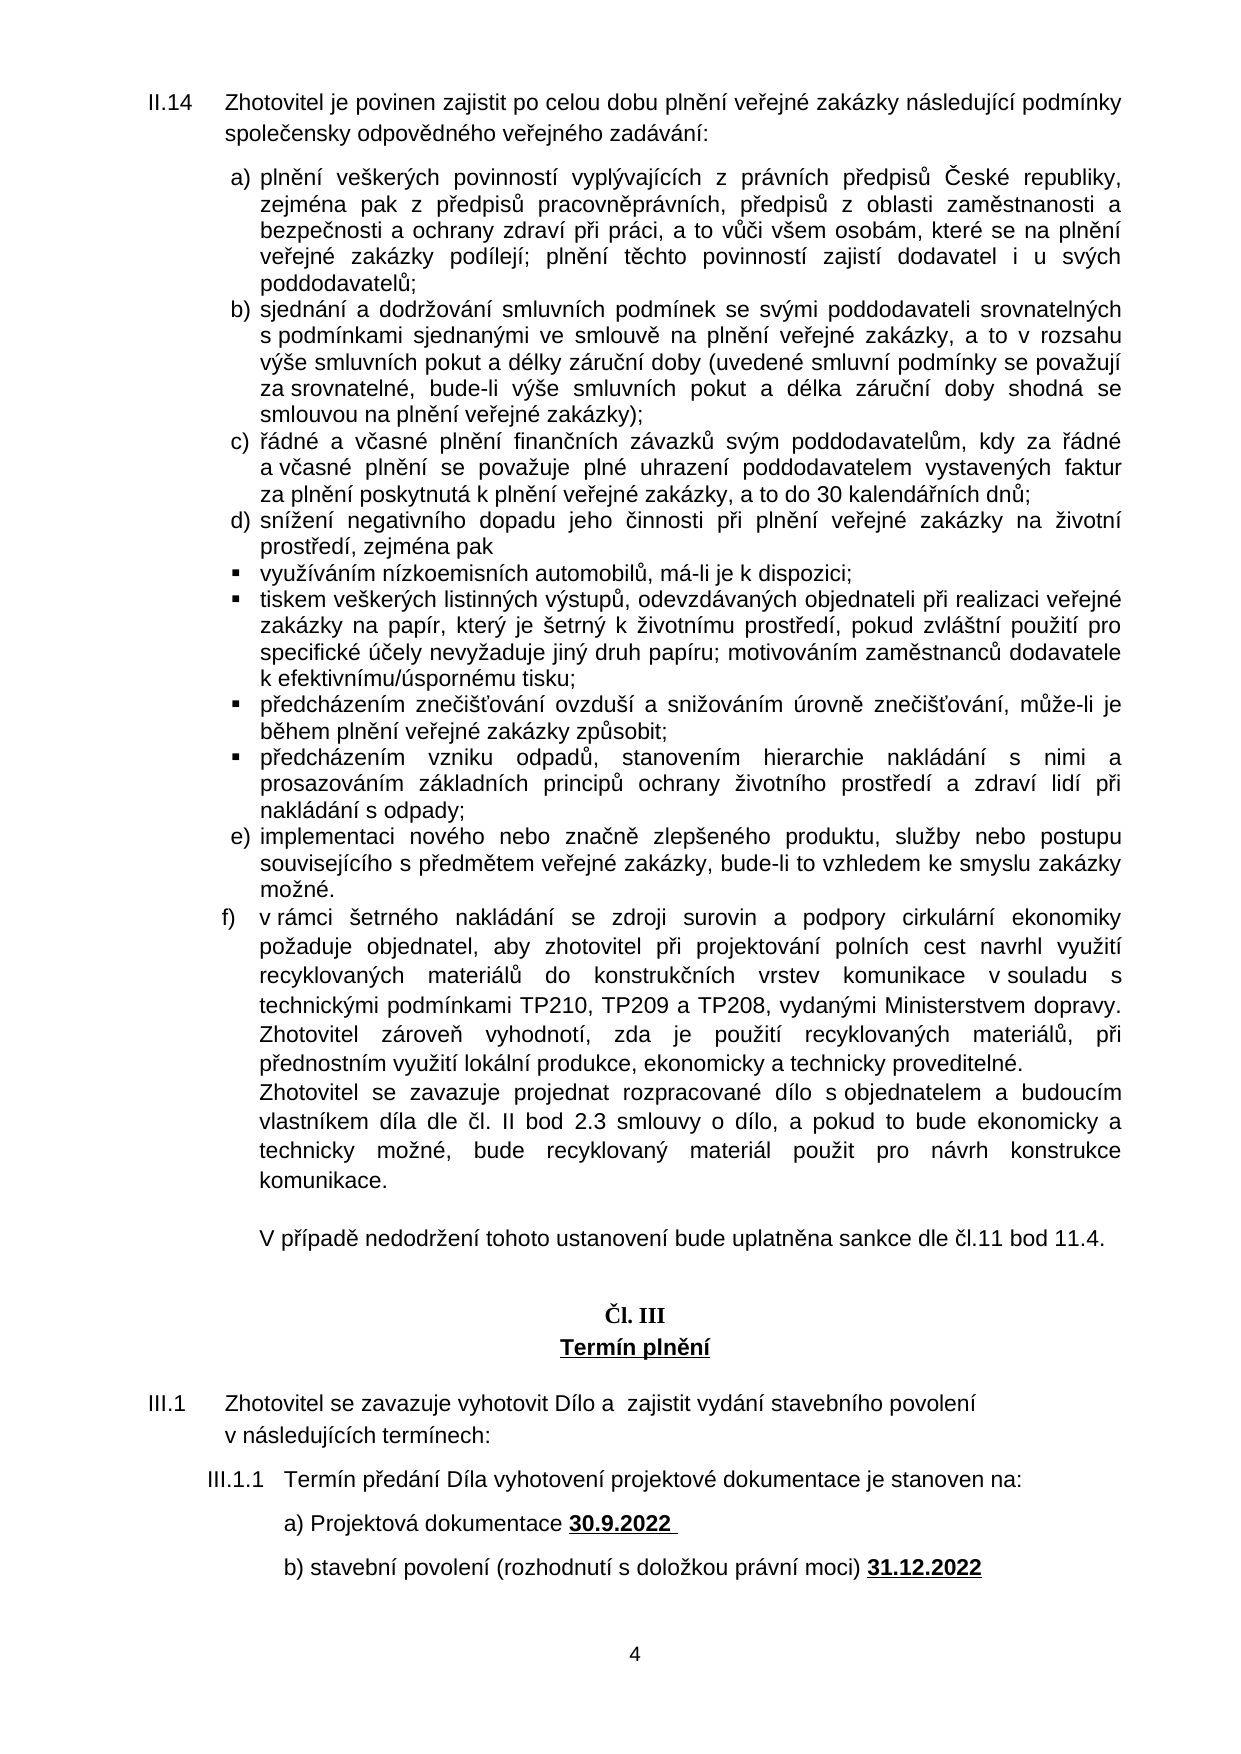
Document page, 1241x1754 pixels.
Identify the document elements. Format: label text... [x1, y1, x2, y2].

list Zhotovitel je povinen zajistit po celou dobu plnění veřejné zakázky následující podmínky společensky odpovědného veřejného zadávání: [148, 89, 1122, 147]
text Termín plnění [148, 1302, 1122, 1360]
list řádné a včasné plnění finančních závazků svým poddodavatelům, kdy za řádné a včasné plnění se považuje plné uhrazení poddodavatelem vystavených faktur za plnění poskytnutá k plnění veřejné zakázky, a to do 30 kalendářních dnů; [230, 428, 1122, 507]
list V případě nedodržení tohoto ustanovení bude uplatněna sankce dle čl.11 bod 11.4. [259, 1223, 1122, 1252]
list snížení negativního dopadu jeho činnosti při plnění veřejné zakázky na životní prostředí, zejména pak [230, 507, 1122, 559]
list tiskem veškerých listinných výstupů, odevzdávaných objednateli při realizaci veřejné zakázky na papír, který je šetrný k životnímu prostředí, pokud zvláštní použití pro specifické účely nevyžaduje jiný druh papíru; motivováním zaměstnanců dodavatele k efektivnímu/úspornému tisku; [230, 586, 1122, 691]
list Zhotovitel se zavazuje vyhotovit Dílo a zajistit vydání stavebního povolení v následujících termínech: [148, 1390, 1122, 1448]
list Zhotovitel se zavazuje projednat rozpracované dílo s objednatelem a budoucím vlastníkem díla dle čl. II bod 2.3 smlouvy o dílo, a pokud to bude ekonomicky a technicky možné, bude recyklovaný materiál použit pro návrh konstrukce komunikace. [259, 1077, 1122, 1194]
list předcházením znečišťování ovzduší a snižováním úrovně znečišťování, může-li je během plnění veřejné zakázky způsobit; [230, 691, 1122, 744]
list využíváním nízkoemisních automobilů, má-li je k dispozici; [230, 559, 1122, 586]
list Termín předání Díla vyhotovení projektové dokumentace je stanoven na: [207, 1466, 1122, 1492]
list implementaci nového nebo značně zlepšeného produktu, služby nebo postupu souvisejícího s předmětem veřejné zakázky, bude-li to vzhledem ke smyslu zakázky možné. [230, 823, 1122, 902]
list a) Projektová dokumentace 30.9.2022 [283, 1510, 1122, 1536]
list v rámci šetrného nakládání se zdroji surovin a podpory cirkulární ekonomiky požaduje objednatel, aby zhotovitel při projektování polních cest navrhl využití recyklovaných materiálů do konstrukčních vrstev komunikace v souladu s technickými podmínkami TP210, TP209 a TP208, vydanými Ministerstvem dopravy. Zhotovitel zároveň vyhodnotí, zda je použití recyklovaných materiálů, při přednostním využití lokální produkce, ekonomicky a technicky proveditelné. [222, 902, 1122, 1077]
list plnění veškerých povinností vyplývajících z právních předpisů České republiky, zejména pak z předpisů pracovněprávních, předpisů z oblasti zaměstnanosti a bezpečnosti a ochrany zdraví při práci, a to vůči všem osobám, které se na plnění veřejné zakázky podílejí; plnění těchto povinností zajistí dodavatel i u svých poddodavatelů; [230, 164, 1122, 296]
list předcházením vzniku odpadů, stanovením hierarchie nakládání s nimi a prosazováním základních principů ochrany životního prostředí a zdraví lidí při nakládání s odpady; [230, 744, 1122, 823]
list b) stavební povolení (rozhodnutí s doložkou právní moci) 31.12.2022 [283, 1554, 1122, 1581]
list sjednání a dodržování smluvních podmínek se svými poddodavateli srovnatelných s podmínkami sjednanými ve smlouvě na plnění veřejné zakázky, a to v rozsahu výše smluvních pokut a délky záruční doby (uvedené smluvní podmínky se považují za srovnatelné, bude-li výše smluvních pokut a délka záruční doby shodná se smlouvou na plnění veřejné zakázky); [230, 296, 1122, 428]
